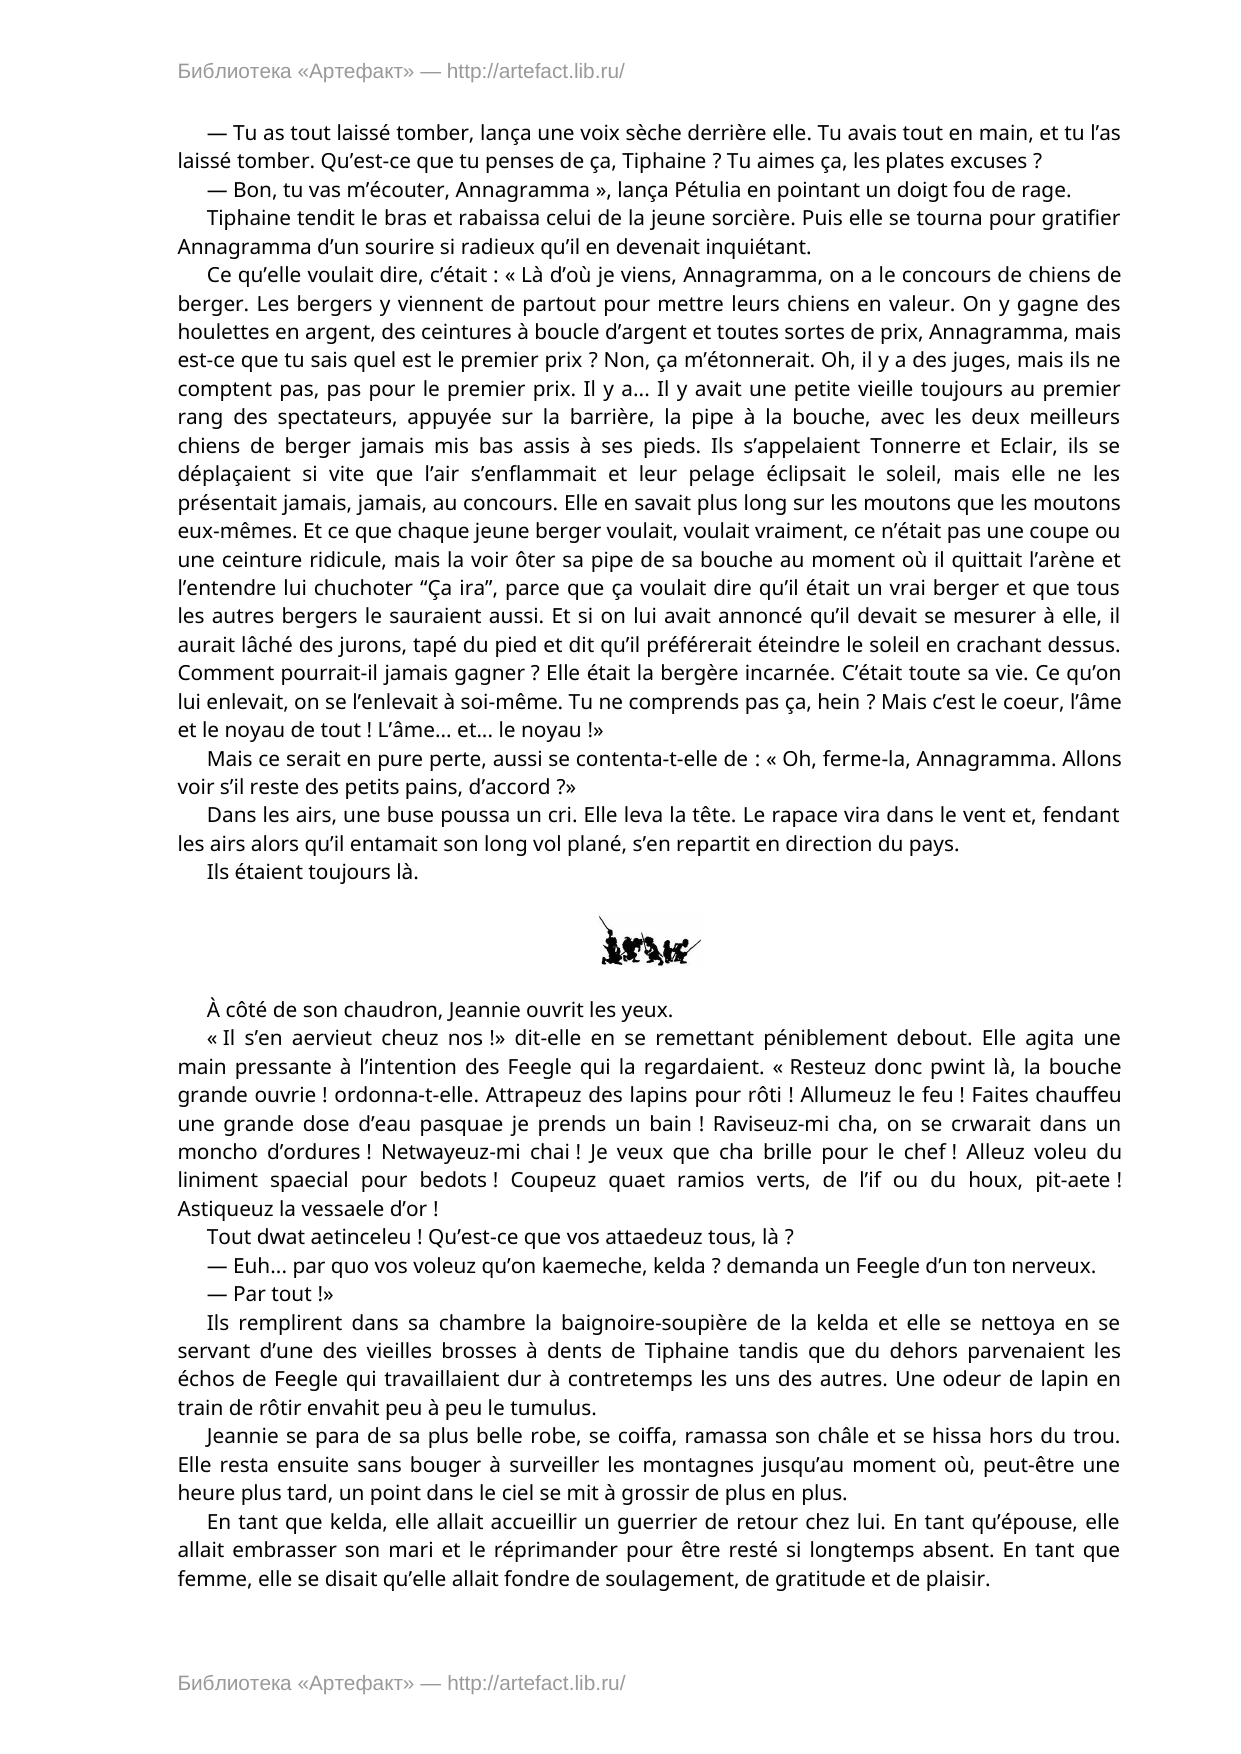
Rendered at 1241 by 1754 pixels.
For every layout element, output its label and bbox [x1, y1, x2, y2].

picture [597, 914, 702, 967]
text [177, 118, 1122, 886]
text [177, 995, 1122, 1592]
